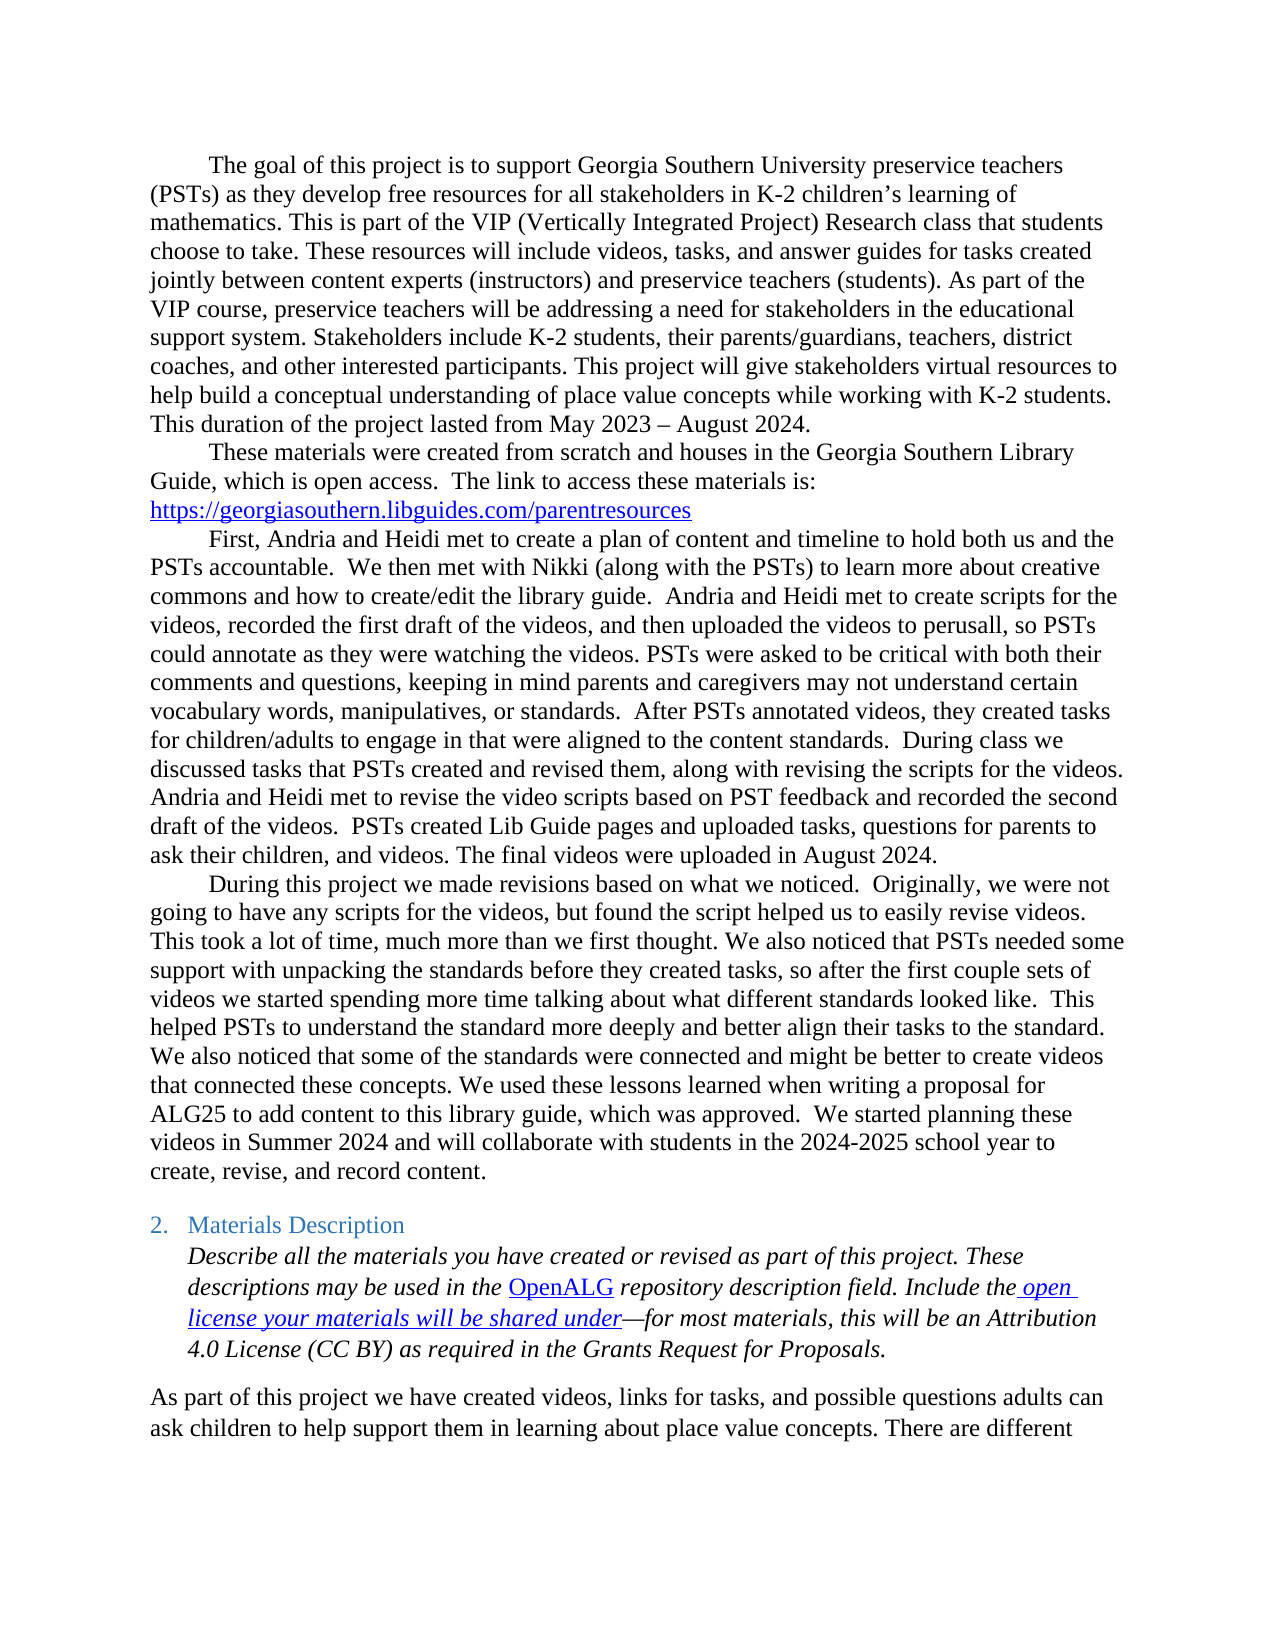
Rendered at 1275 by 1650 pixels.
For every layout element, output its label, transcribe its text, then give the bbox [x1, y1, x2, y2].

subtitle Materials Description [150, 1210, 1125, 1239]
text Describe all the materials you have created or revised as part of this project. These descriptions may be used in the OpenALG repository description field. Include the open license your materials will be shared under—for most materials, this will be an Attribution 4.0 License (CC BY) as required in the Grants Request for Proposals. [187, 1241, 1125, 1363]
text These materials were created from scratch and houses in the Georgia Southern Library Guide, which is open access. The link to access these materials is: https://georgiasouthern.libguides.com/parentresources [150, 437, 1125, 524]
text During this project we made revisions based on what we noticed. Originally, we were not going to have any scripts for the videos, but found the script helped us to easily revise videos. This took a lot of time, much more than we first thought. We also noticed that PSTs needed some support with unpacking the standards before they created tasks, so after the first couple sets of videos we started spending more time talking about what different standards looked like. This helped PSTs to understand the standard more deeply and better align their tasks to the standard. We also noticed that some of the standards were connected and might be better to create videos that connected these concepts. We used these lessons learned when writing a proposal for ALG25 to add content to this library guide, which was approved. We started planning these videos in Summer 2024 and will collaborate with students in the 2024-2025 school year to create, revise, and record content. [150, 869, 1125, 1185]
text First, Andria and Heidi met to create a plan of content and timeline to hold both us and the PSTs accountable. We then met with Nikki (along with the PSTs) to learn more about creative commons and how to create/edit the library guide. Andria and Heidi met to create scripts for the videos, recorded the first draft of the videos, and then uploaded the videos to perusall, so PSTs could annotate as they were watching the videos. PSTs were asked to be critical with both their comments and questions, keeping in mind parents and caregivers may not understand certain vocabulary words, manipulatives, or standards. After PSTs annotated videos, they created tasks for children/adults to engage in that were aligned to the content standards. During class we discussed tasks that PSTs created and revised them, along with revising the scripts for the videos. Andria and Heidi met to revise the video scripts based on PST feedback and recorded the second draft of the videos. PSTs created Lib Guide pages and uploaded tasks, questions for parents to ask their children, and videos. The final videos were uploaded in August 2024. [150, 524, 1125, 869]
text The goal of this project is to support Georgia Southern University preservice teachers (PSTs) as they develop free resources for all stakeholders in K-2 children’s learning of mathematics. This is part of the VIP (Vertically Integrated Project) Research class that students choose to take. These resources will include videos, tasks, and answer guides for tasks created jointly between content experts (instructors) and preservice teachers (students). As part of the VIP course, preservice teachers will be addressing a need for stakeholders in the educational support system. Stakeholders include K-2 students, their parents/guardians, teachers, district coaches, and other interested participants. This project will give stakeholders virtual resources to help build a conceptual understanding of place value concepts while working with K-2 students. This duration of the project lasted from May 2023 – August 2024. [150, 150, 1125, 437]
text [150, 1382, 1125, 1442]
